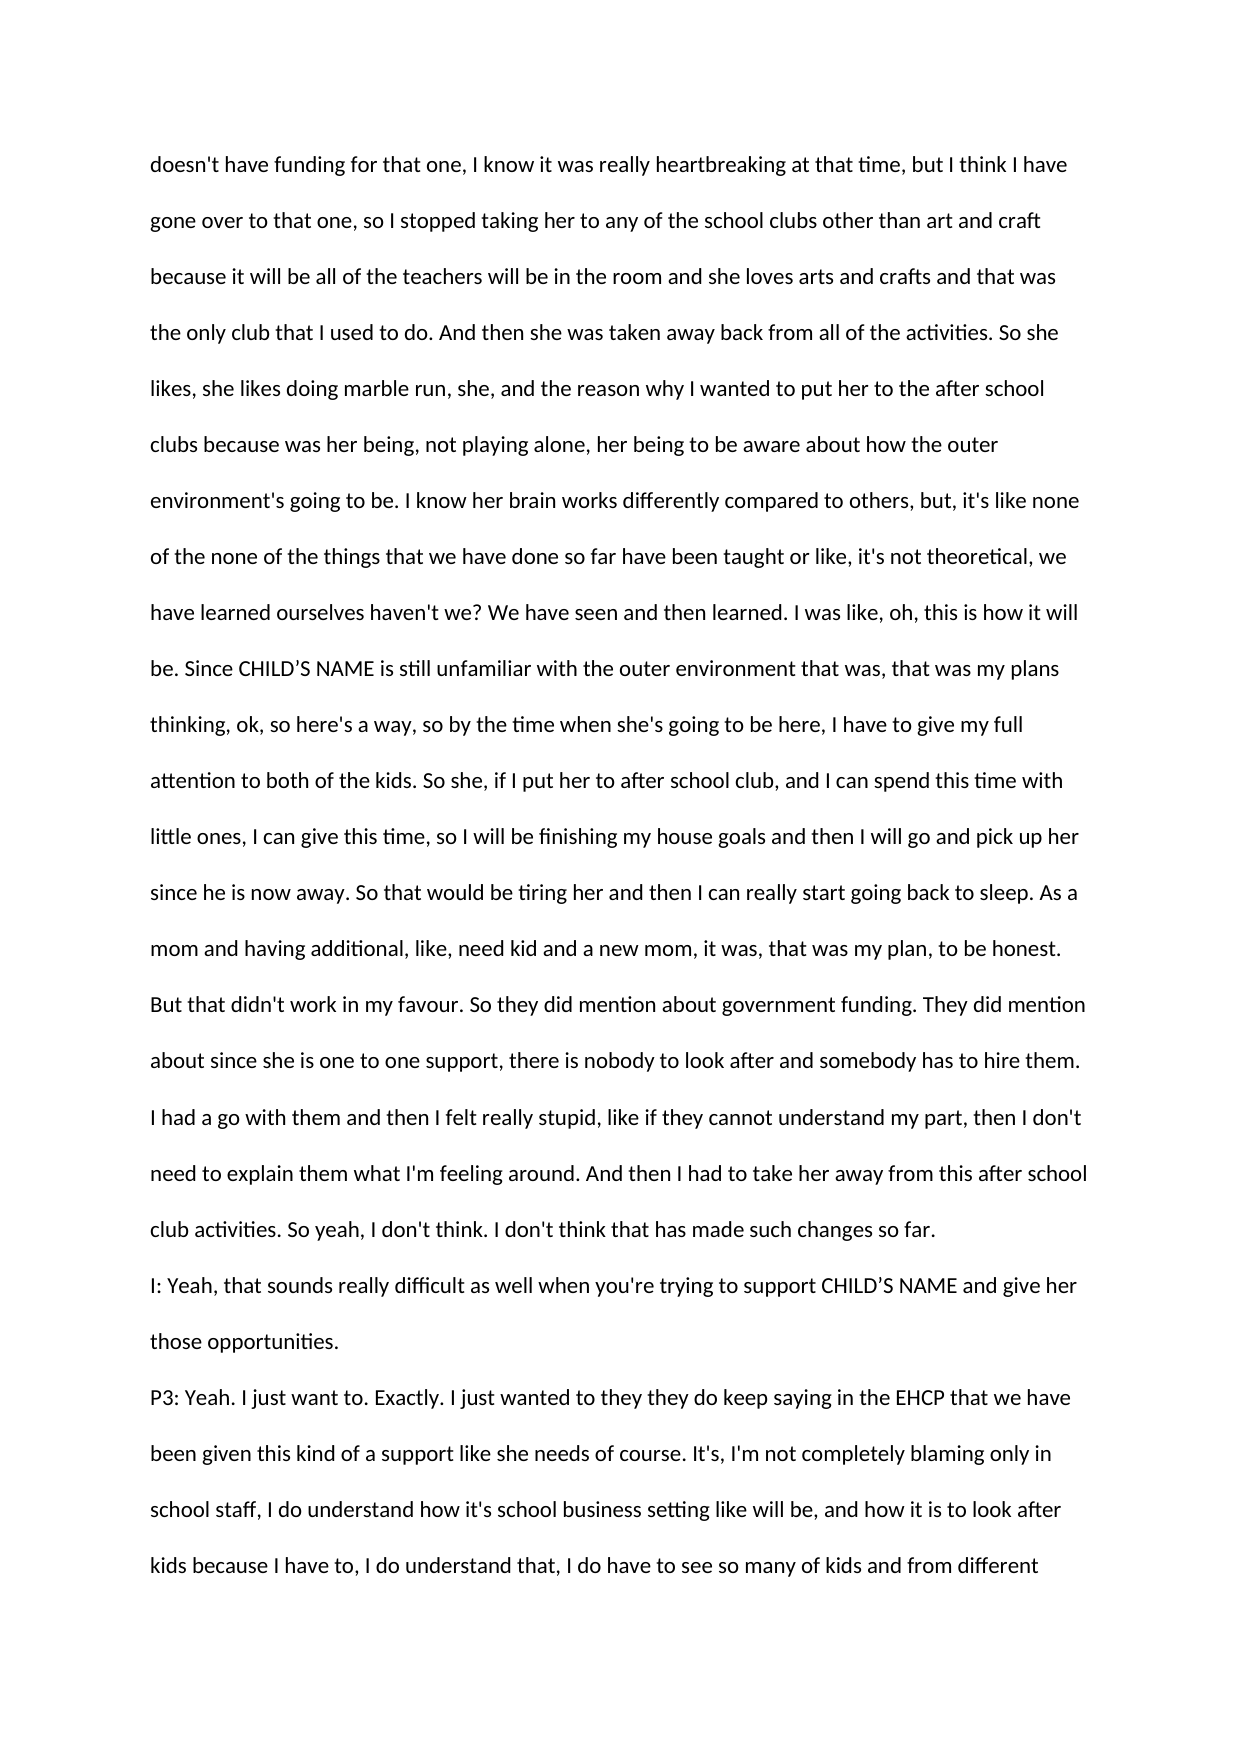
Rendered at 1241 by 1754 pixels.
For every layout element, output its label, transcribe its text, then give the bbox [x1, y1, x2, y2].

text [150, 150, 1090, 1243]
text I: Yeah, that sounds really difficult as well when you're trying to support CHILD’S NAME and give her those opportunities. [150, 1271, 1090, 1355]
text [150, 1383, 1090, 1579]
